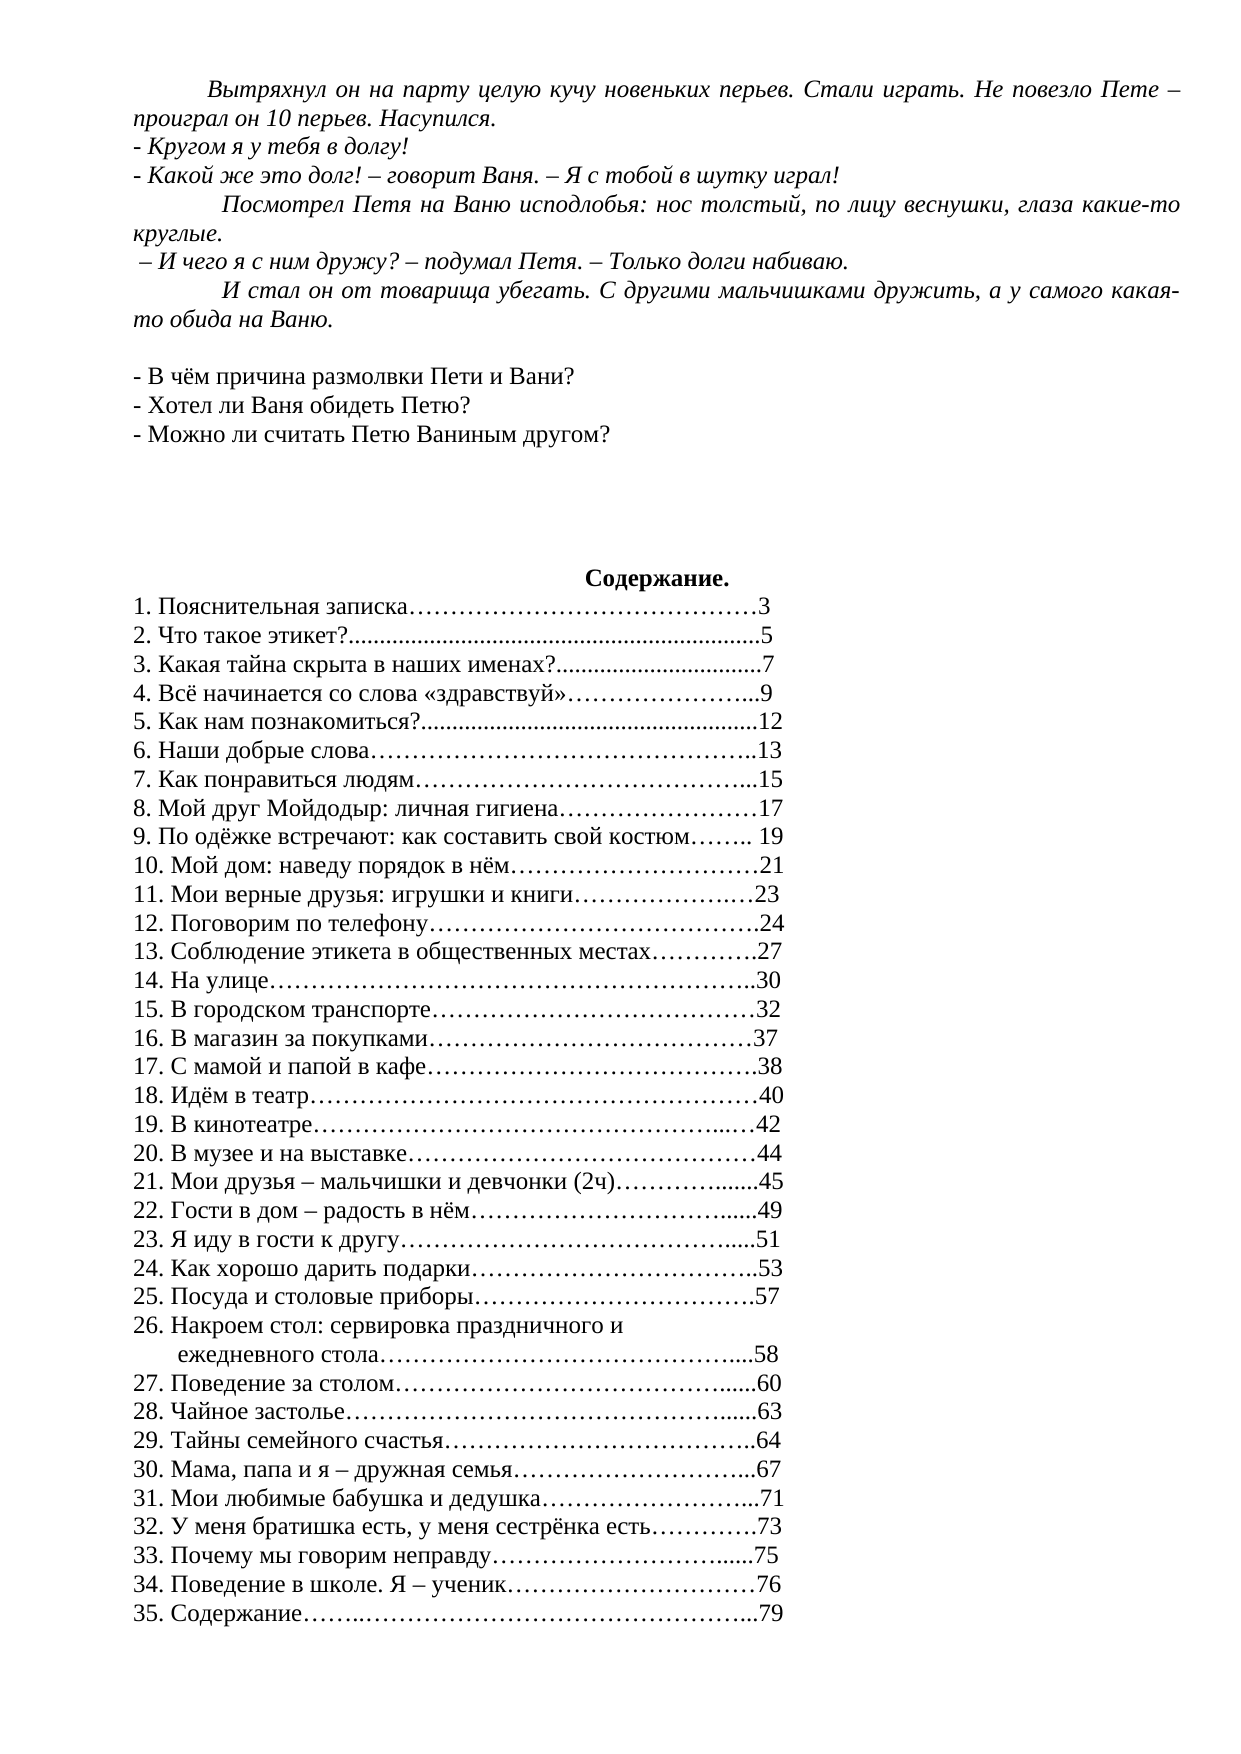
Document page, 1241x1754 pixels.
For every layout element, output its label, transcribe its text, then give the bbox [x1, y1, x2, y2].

text - В чём причина размолвки Пети и Вани? [133, 361, 1181, 390]
text 25. Посуда и столовые приборы…………………………….57 [133, 1281, 1181, 1310]
text 24. Как хорошо дарить подарки……………………………..53 [133, 1253, 1181, 1281]
text 12. Поговорим по телефону………………………………….24 [133, 908, 1181, 936]
text 16. В магазин за покупками…………………………………37 [133, 1023, 1181, 1051]
text 3. Какая тайна скрыта в наших именах?.................................7 [133, 649, 1181, 678]
text 5. Как нам познакомиться?......................................................12 [133, 706, 1181, 735]
text 30. Мама, папа и я – дружная семья………………………...67 [133, 1454, 1181, 1483]
text Вытряхнул он на парту целую кучу новеньких перьев. Стали играть. Не повезло Пете – проиграл он 10 перьев. Насупился. [133, 74, 1181, 131]
text 29. Тайны семейного счастья………………………………..64 [133, 1425, 1181, 1454]
text 20. В музее и на выставке……………………………………44 [133, 1138, 1181, 1166]
text - Хотел ли Ваня обидеть Петю? [133, 390, 1181, 419]
text 1. Пояснительная записка……………………………………3 [133, 591, 1181, 620]
text 15. В городском транспорте…………………………………32 [133, 994, 1181, 1023]
text - Какой же это долг! – говорит Ваня. – Я с тобой в шутку играл! [133, 160, 1181, 189]
text 35. Содержание……..………………………………………...79 [133, 1598, 1181, 1626]
text 6. Наши добрые слова………………………………………..13 [133, 735, 1181, 764]
text 31. Мои любимые бабушка и дедушка……………………...71 [133, 1483, 1181, 1511]
text 10. Мой дом: наведу порядок в нём…………………………21 [133, 850, 1181, 879]
text 4. Всё начинается со слова «здравствуй»…………………...9 [133, 678, 1181, 706]
text И стал он от товарища убегать. С другими мальчишками дружить, а у самого какая-то обида на Ваню. [133, 275, 1181, 333]
text 18. Идём в театр………………………………………………40 [133, 1080, 1181, 1109]
text 21. Мои друзья – мальчишки и девчонки (2ч)………….......45 [133, 1166, 1181, 1195]
text 34. Поведение в школе. Я – ученик…………………………76 [133, 1569, 1181, 1598]
text ежедневного стола……………………………………....58 [133, 1339, 1181, 1368]
text – И чего я с ним дружу? – подумал Петя. – Только долги набиваю. [133, 246, 1181, 275]
text 17. С мамой и папой в кафе………………………………….38 [133, 1051, 1181, 1080]
text 8. Мой друг Мойдодыр: личная гигиена……………………17 [133, 793, 1181, 821]
text - Кругом я у тебя в долгу! [133, 131, 1181, 160]
text 9. По одёжке встречают: как составить свой костюм…….. 19 [133, 821, 1181, 850]
text 11. Мои верные друзья: игрушки и книги……………….…23 [133, 879, 1181, 908]
text Содержание. [133, 563, 1181, 591]
text 14. На улице…………………………………………………..30 [133, 965, 1181, 994]
text 26. Накроем стол: сервировка праздничного и [133, 1310, 1181, 1339]
text 27. Поведение за столом…………………………………......60 [133, 1368, 1181, 1396]
text 28. Чайное застолье………………………………………......63 [133, 1396, 1181, 1425]
text 23. Я иду в гости к другу………………………………….....51 [133, 1224, 1181, 1253]
text 19. В кинотеатре…………………………………………...…42 [133, 1109, 1181, 1138]
text 2. Что такое этикет?..................................................................5 [133, 620, 1181, 649]
text 13. Соблюдение этикета в общественных местах………….27 [133, 936, 1181, 965]
text 22. Гости в дом – радость в нём…………………………......49 [133, 1195, 1181, 1224]
text 32. У меня братишка есть, у меня сестрёнка есть………….73 [133, 1511, 1181, 1540]
text 7. Как понравиться людям…………………………………...15 [133, 764, 1181, 793]
text Посмотрел Петя на Ваню исподлобья: нос толстый, по лицу веснушки, глаза какие-то круглые. [133, 189, 1181, 246]
text 33. Почему мы говорим неправду………………………......75 [133, 1540, 1181, 1569]
text - Можно ли считать Петю Ваниным другом? [133, 419, 1181, 448]
